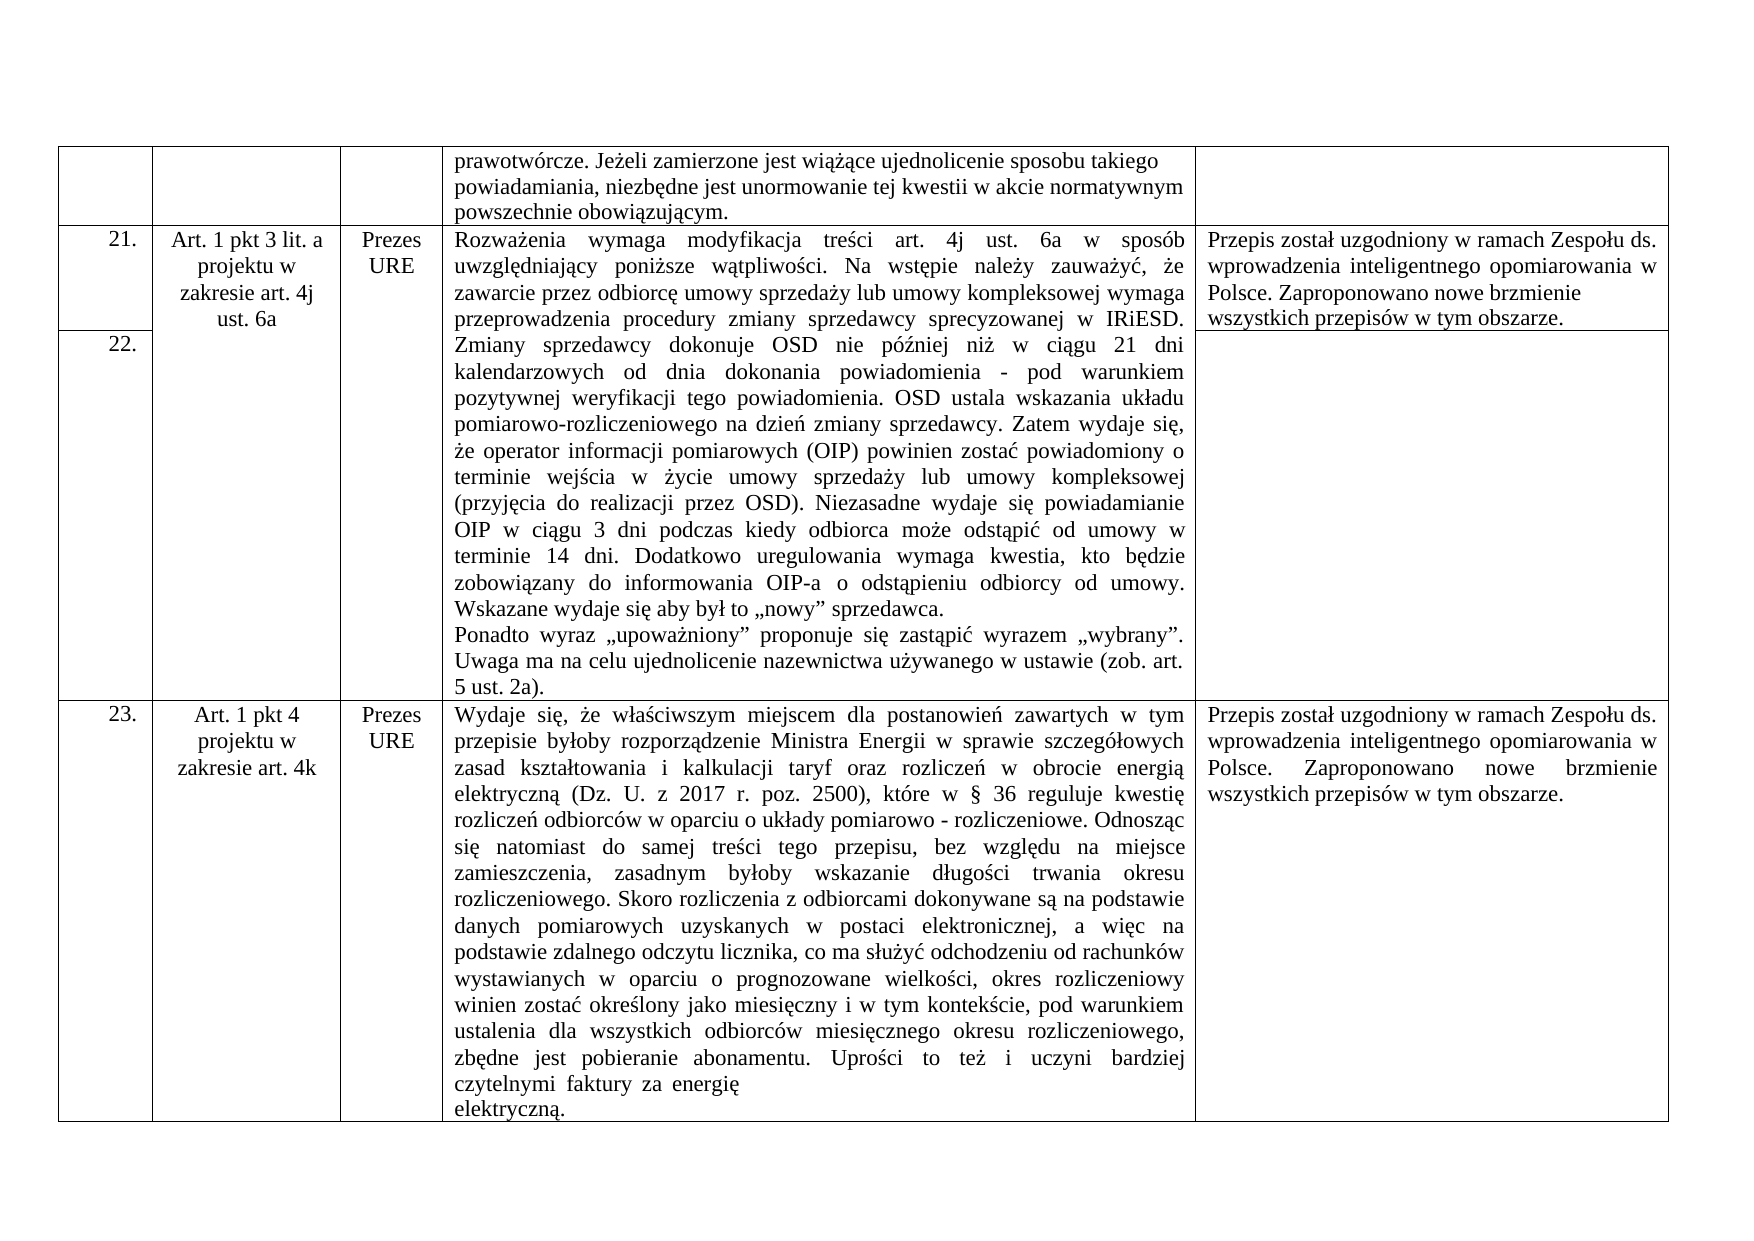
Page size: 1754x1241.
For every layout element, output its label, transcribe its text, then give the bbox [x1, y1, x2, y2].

table_cell Prezes URE [341, 226, 442, 700]
table_header [59, 147, 152, 225]
table_cell 21. [59, 226, 152, 330]
table_header [153, 147, 340, 225]
table_header [1196, 147, 1668, 225]
table_cell Art. 1 pkt 4 projektu w zakresie art. 4k [153, 701, 340, 1121]
table_header prawotwórcze. Jeżeli zamierzone jest wiążące ujednolicenie sposobu takiego powiadamiania, niezbędne jest unormowanie tej kwestii w akcie normatywnym powszechnie obowiązującym. [443, 147, 1195, 225]
table_cell Art. 1 pkt 3 lit. a projektu w zakresie art. 4j ust. 6a [153, 226, 340, 700]
table_cell Wydaje się, że właściwszym miejscem dla postanowień zawartych w tym przepisie byłoby rozporządzenie Ministra Energii w sprawie szczegółowych zasad kształtowania i kalkulacji taryf oraz rozliczeń w obrocie energią elektryczną (Dz. U. z 2017 r. poz. 2500), które w § 36 reguluje kwestię rozliczeń odbiorców w oparciu o układy pomiarowo - rozliczeniowe. Odnosząc się natomiast do samej treści tego przepisu, bez względu na miejsce zamieszczenia, zasadnym byłoby wskazanie długości trwania okresu rozliczeniowego. Skoro rozliczenia z odbiorcami dokonywane są na podstawie danych pomiarowych uzyskanych w postaci elektronicznej, a więc na podstawie zdalnego odczytu licznika, co ma służyć odchodzeniu od rachunków wystawianych w oparciu o prognozowane wielkości, okres rozliczeniowy winien zostać określony jako miesięczny i w tym kontekście, pod warunkiem ustalenia dla wszystkich odbiorców miesięcznego okresu rozliczeniowego, zbędne jest pobieranie abonamentu. Uprości to też i uczyni bardziej czytelnymi faktury za energię elektryczną. [443, 701, 1195, 1121]
table_header [341, 147, 442, 225]
table_cell Rozważenia wymaga modyfikacja treści art. 4j ust. 6a w sposób uwzględniający poniższe wątpliwości. Na wstępie należy zauważyć, że zawarcie przez odbiorcę umowy sprzedaży lub umowy kompleksowej wymaga przeprowadzenia procedury zmiany sprzedawcy sprecyzowanej w IRiESD. Zmiany sprzedawcy dokonuje OSD nie później niż w ciągu 21 dni kalendarzowych od dnia dokonania powiadomienia - pod warunkiem pozytywnej weryfikacji tego powiadomienia. OSD ustala wskazania układu pomiarowo-rozliczeniowego na dzień zmiany sprzedawcy. Zatem wydaje się, że operator informacji pomiarowych (OIP) powinien zostać powiadomiony o terminie wejścia w życie umowy sprzedaży lub umowy kompleksowej (przyjęcia do realizacji przez OSD). Niezasadne wydaje się powiadamianie OIP w ciągu 3 dni podczas kiedy odbiorca może odstąpić od umowy w terminie 14 dni. Dodatkowo uregulowania wymaga kwestia, kto będzie zobowiązany do informowania OIP-a o odstąpieniu odbiorcy od umowy. Wskazane wydaje się aby był to „nowy” sprzedawca. Ponadto wyraz „upoważniony” proponuje się zastąpić wyrazem „wybrany”. Uwaga ma na celu ujednolicenie nazewnictwa używanego w ustawie (zob. art. 5 ust. 2a). [443, 226, 1195, 700]
table_cell 22. [59, 331, 152, 700]
table_cell [1196, 331, 1668, 700]
table_cell 23. [59, 701, 152, 1121]
table_cell Prezes URE [341, 701, 442, 1121]
